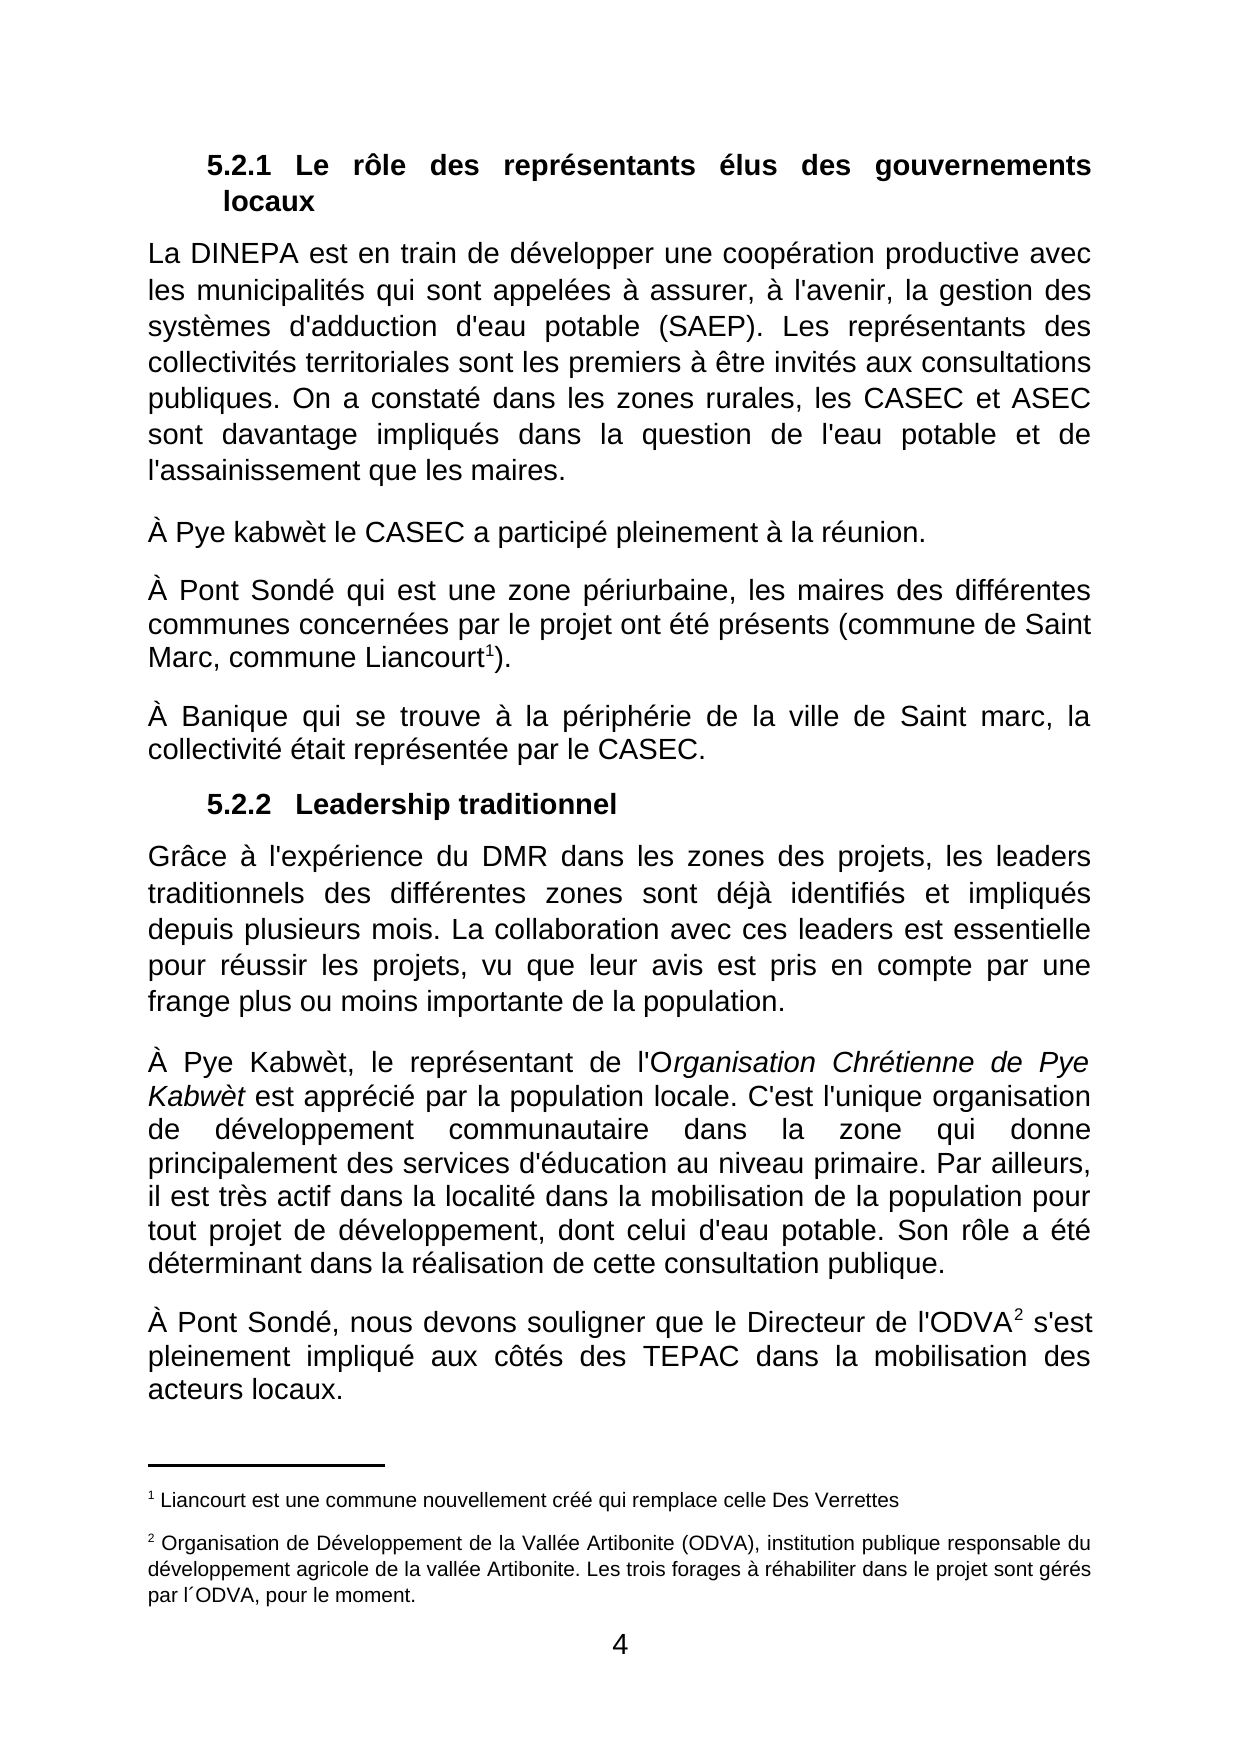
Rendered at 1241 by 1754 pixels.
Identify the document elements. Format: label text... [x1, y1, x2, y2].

text À Pont Sondé, nous devons souligner que le Directeur de l'ODVA s'est pleinement impliqué aux côtés des TEPAC dans la mobilisation des acteurs locaux. [148, 1305, 1093, 1406]
text À Pye kabwèt le CASEC a participé pleinement à la réunion. [148, 514, 1093, 548]
subtitle Leadership traditionnel [207, 787, 1093, 820]
text À Pye Kabwèt, le représentant de l'Organisation Chrétienne de Pye Kabwèt est apprécié par la population locale. C'est l'unique organisation de développement communautaire dans la zone qui donne principalement des services d'éducation au niveau primaire. Par ailleurs, il est très actif dans la localité dans la mobilisation de la population pour tout projet de développement, dont celui d'eau potable. Son rôle a été déterminant dans la réalisation de cette consultation publique. [148, 1045, 1093, 1280]
text À Pont Sondé qui est une zone périurbaine, les maires des différentes communes concernées par le projet ont été présents (commune de Saint Marc, commune Liancourt). [148, 573, 1093, 674]
text La DINEPA est en train de développer une coopération productive avec les municipalités qui sont appelées à assurer, à l'avenir, la gestion des systèmes d'adduction d'eau potable (SAEP). Les représentants des collectivités territoriales sont les premiers à être invités aux consultations publiques. On a constaté dans les zones rurales, les CASEC et ASEC sont davantage impliqués dans la question de l'eau potable et de l'assainissement que les maires. [148, 237, 1093, 487]
text Grâce à l'expérience du DMR dans les zones des projets, les leaders traditionnels des différentes zones sont déjà identifiés et impliqués depuis plusieurs mois. La collaboration avec ces leaders est essentielle pour réussir les projets, vu que leur avis est pris en compte par une frange plus ou moins importante de la population. [148, 839, 1093, 1018]
text À Banique qui se trouve à la périphérie de la ville de Saint marc, la collectivité était représentée par le CASEC. [148, 699, 1093, 766]
subtitle Le rôle des représentants élus des gouvernements locaux [207, 148, 1093, 217]
